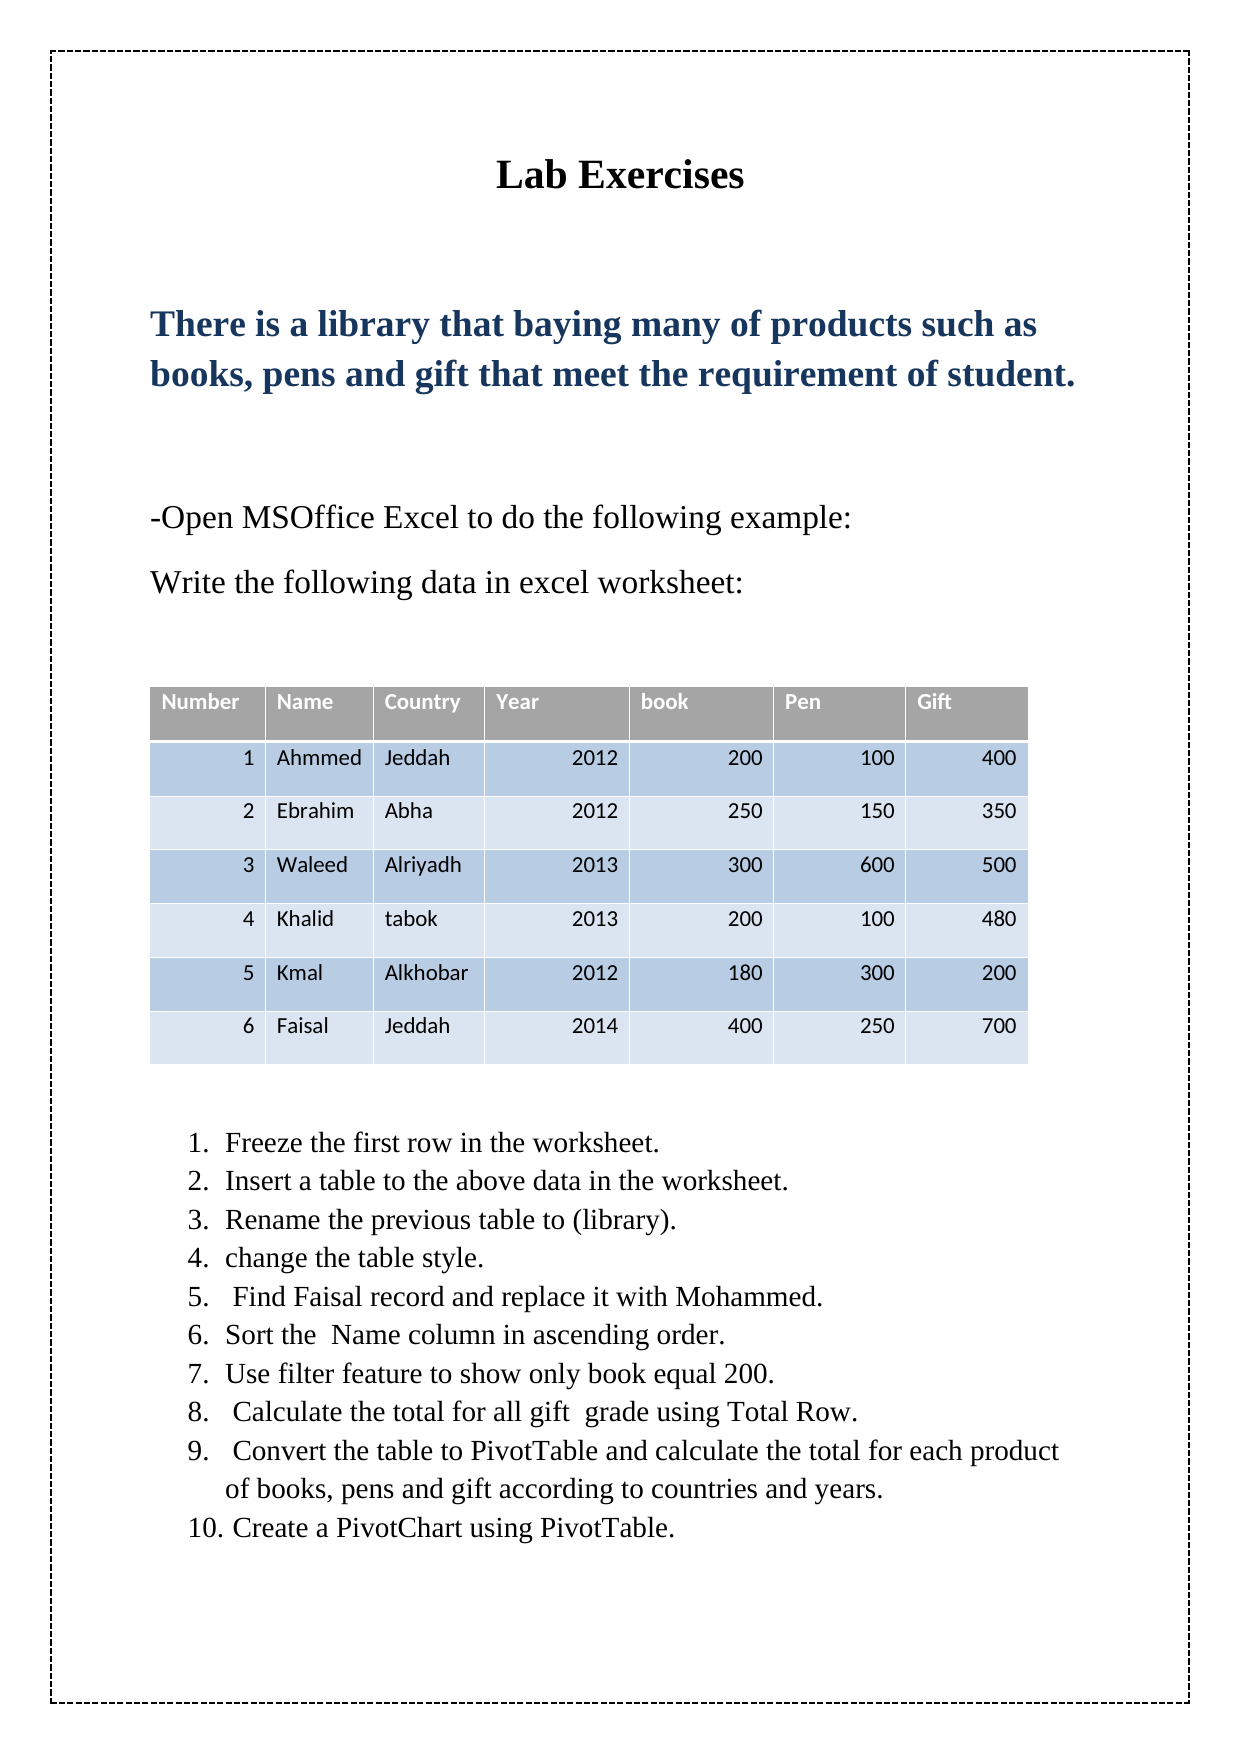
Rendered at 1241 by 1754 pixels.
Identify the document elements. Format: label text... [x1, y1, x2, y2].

table_cell Jeddah [374, 1012, 484, 1064]
table_cell 4 [150, 904, 265, 957]
table_cell 250 [630, 797, 773, 849]
list Use filter feature to show only book equal 200. [187, 1356, 1090, 1389]
table_cell 400 [906, 743, 1028, 796]
table_cell 500 [906, 850, 1028, 903]
table_cell Ahmmed [266, 743, 373, 796]
table_cell 6 [150, 1012, 265, 1064]
table_cell 2013 [485, 850, 629, 903]
table_cell 480 [906, 904, 1028, 957]
table_cell 200 [630, 743, 773, 796]
table_cell 2014 [485, 1012, 629, 1064]
table_cell 150 [774, 797, 905, 849]
text Write the following data in excel worksheet: [150, 563, 1090, 601]
table_cell 300 [630, 850, 773, 903]
text There is a library that baying many of products such as books, pens and gift that meet the requirement of student. [150, 302, 1090, 394]
table_cell Waleed [266, 850, 373, 903]
table_cell 2012 [485, 797, 629, 849]
table_cell Alkhobar [374, 958, 484, 1011]
table_cell Alriyadh [374, 850, 484, 903]
list Calculate the total for all gift grade using Total Row. [187, 1394, 1090, 1428]
table_header Number [150, 687, 265, 740]
list Create a PivotChart using PivotTable. [187, 1510, 1090, 1544]
table_cell 700 [906, 1012, 1028, 1064]
table_cell 1 [150, 743, 265, 796]
table_cell 2012 [485, 743, 629, 796]
table_cell Jeddah [374, 743, 484, 796]
list Rename the previous table to (library). [187, 1202, 1090, 1235]
table_cell 600 [774, 850, 905, 903]
table_cell Abha [374, 797, 484, 849]
table_cell 5 [150, 958, 265, 1011]
table_cell Faisal [266, 1012, 373, 1064]
table_cell 100 [774, 904, 905, 957]
table_header Name [266, 687, 373, 740]
table_cell Ebrahim [266, 797, 373, 849]
table_cell 3 [150, 850, 265, 903]
text Lab Exercises [150, 150, 1090, 198]
table_cell 2012 [485, 958, 629, 1011]
list Sort the Name column in ascending order. [187, 1317, 1090, 1351]
table_cell 200 [906, 958, 1028, 1011]
table_cell 2013 [485, 904, 629, 957]
table_cell 250 [774, 1012, 905, 1064]
table_cell tabok [374, 904, 484, 957]
table_cell 100 [774, 743, 905, 796]
table_cell Khalid [266, 904, 373, 957]
list change the table style. [187, 1240, 1090, 1274]
list Convert the table to PivotTable and calculate the total for each product of books, pens and gift according to countries and years. [187, 1433, 1090, 1505]
table_cell 180 [630, 958, 773, 1011]
table_header Country [374, 687, 484, 740]
table_cell 400 [630, 1012, 773, 1064]
table_header Gift [906, 687, 1028, 740]
list Freeze the first row in the worksheet. [187, 1125, 1090, 1158]
table_cell Kmal [266, 958, 373, 1011]
table_header Pen [774, 687, 905, 740]
text -Open MSOffice Excel to do the following example: [150, 498, 1090, 536]
table_cell 350 [906, 797, 1028, 849]
table_cell 200 [630, 904, 773, 957]
list Find Faisal record and replace it with Mohammed. [187, 1279, 1090, 1312]
list Insert a table to the above data in the worksheet. [187, 1163, 1090, 1197]
table_cell 300 [774, 958, 905, 1011]
table_cell 2 [150, 797, 265, 849]
table_header book [630, 687, 773, 740]
table_header Year [485, 687, 629, 740]
